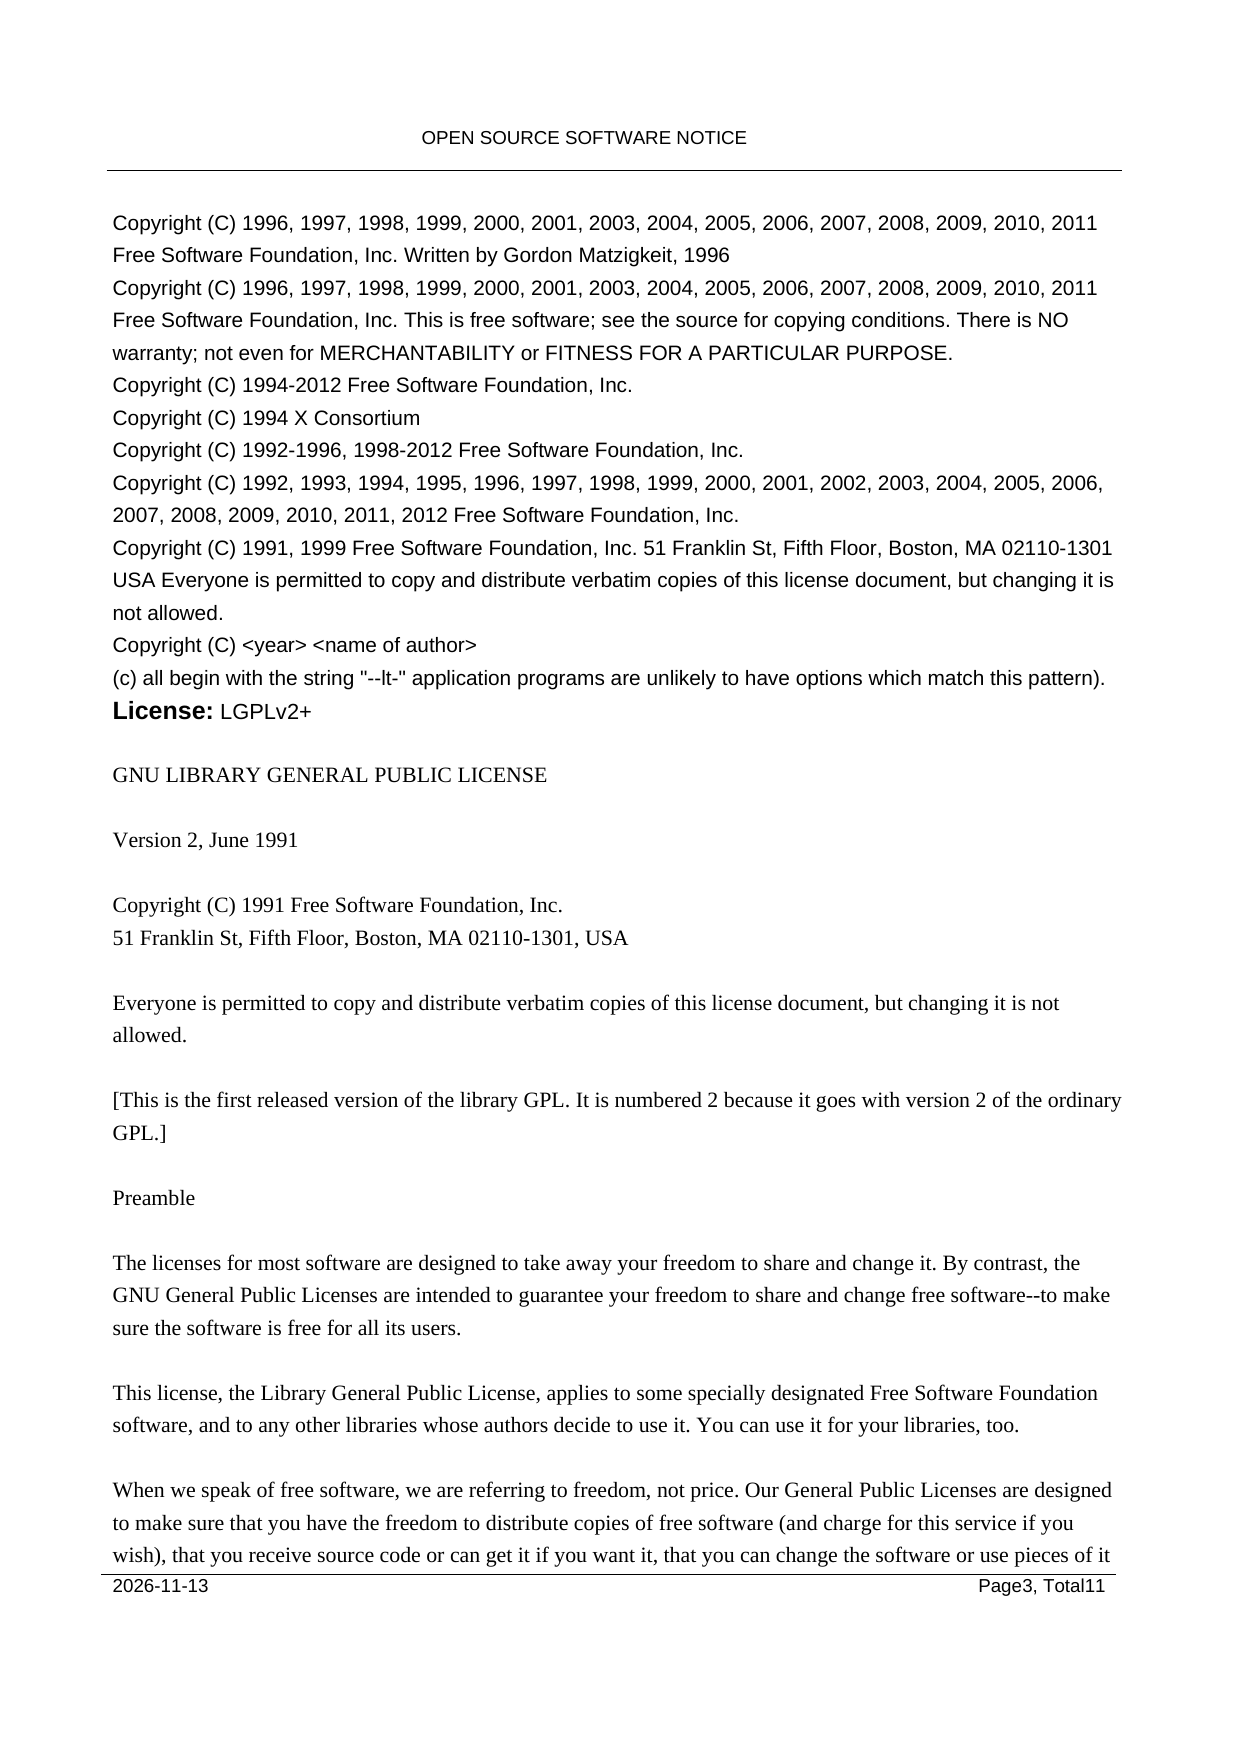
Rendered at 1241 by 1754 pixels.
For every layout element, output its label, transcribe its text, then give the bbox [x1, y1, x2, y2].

text (c) all begin with the string "--lt-" application programs are unlikely to have options which match this pattern). [112, 661, 1128, 694]
text Copyright (C) 1996, 1997, 1998, 1999, 2000, 2001, 2003, 2004, 2005, 2006, 2007, 2008, 2009, 2010, 2011 Free Software Foundation, Inc. This is free software; see the source for copying conditions. There is NO warranty; not even for MERCHANTABILITY or FITNESS FOR A PARTICULAR PURPOSE. [112, 271, 1128, 369]
text Copyright (C) 1991, 1999 Free Software Foundation, Inc. 51 Franklin St, Fifth Floor, Boston, MA 02110-1301 USA Everyone is permitted to copy and distribute verbatim copies of this license document, but changing it is not allowed. [112, 531, 1128, 629]
text Copyright (C) 1994-2012 Free Software Foundation, Inc. [112, 369, 1128, 401]
text Copyright (C) 1994 X Consortium [112, 401, 1128, 434]
text Copyright (C) 1996, 1997, 1998, 1999, 2000, 2001, 2003, 2004, 2005, 2006, 2007, 2008, 2009, 2010, 2011 Free Software Foundation, Inc. Written by Gordon Matzigkeit, 1996 [112, 206, 1128, 271]
text Copyright (C) 1992-1996, 1998-2012 Free Software Foundation, Inc. [112, 434, 1128, 466]
text Copyright (C) 1992, 1993, 1994, 1995, 1996, 1997, 1998, 1999, 2000, 2001, 2002, 2003, 2004, 2005, 2006, 2007, 2008, 2009, 2010, 2011, 2012 Free Software Foundation, Inc. [112, 466, 1128, 531]
text Copyright (C) <year> <name of author> [112, 629, 1128, 661]
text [112, 694, 1128, 1571]
